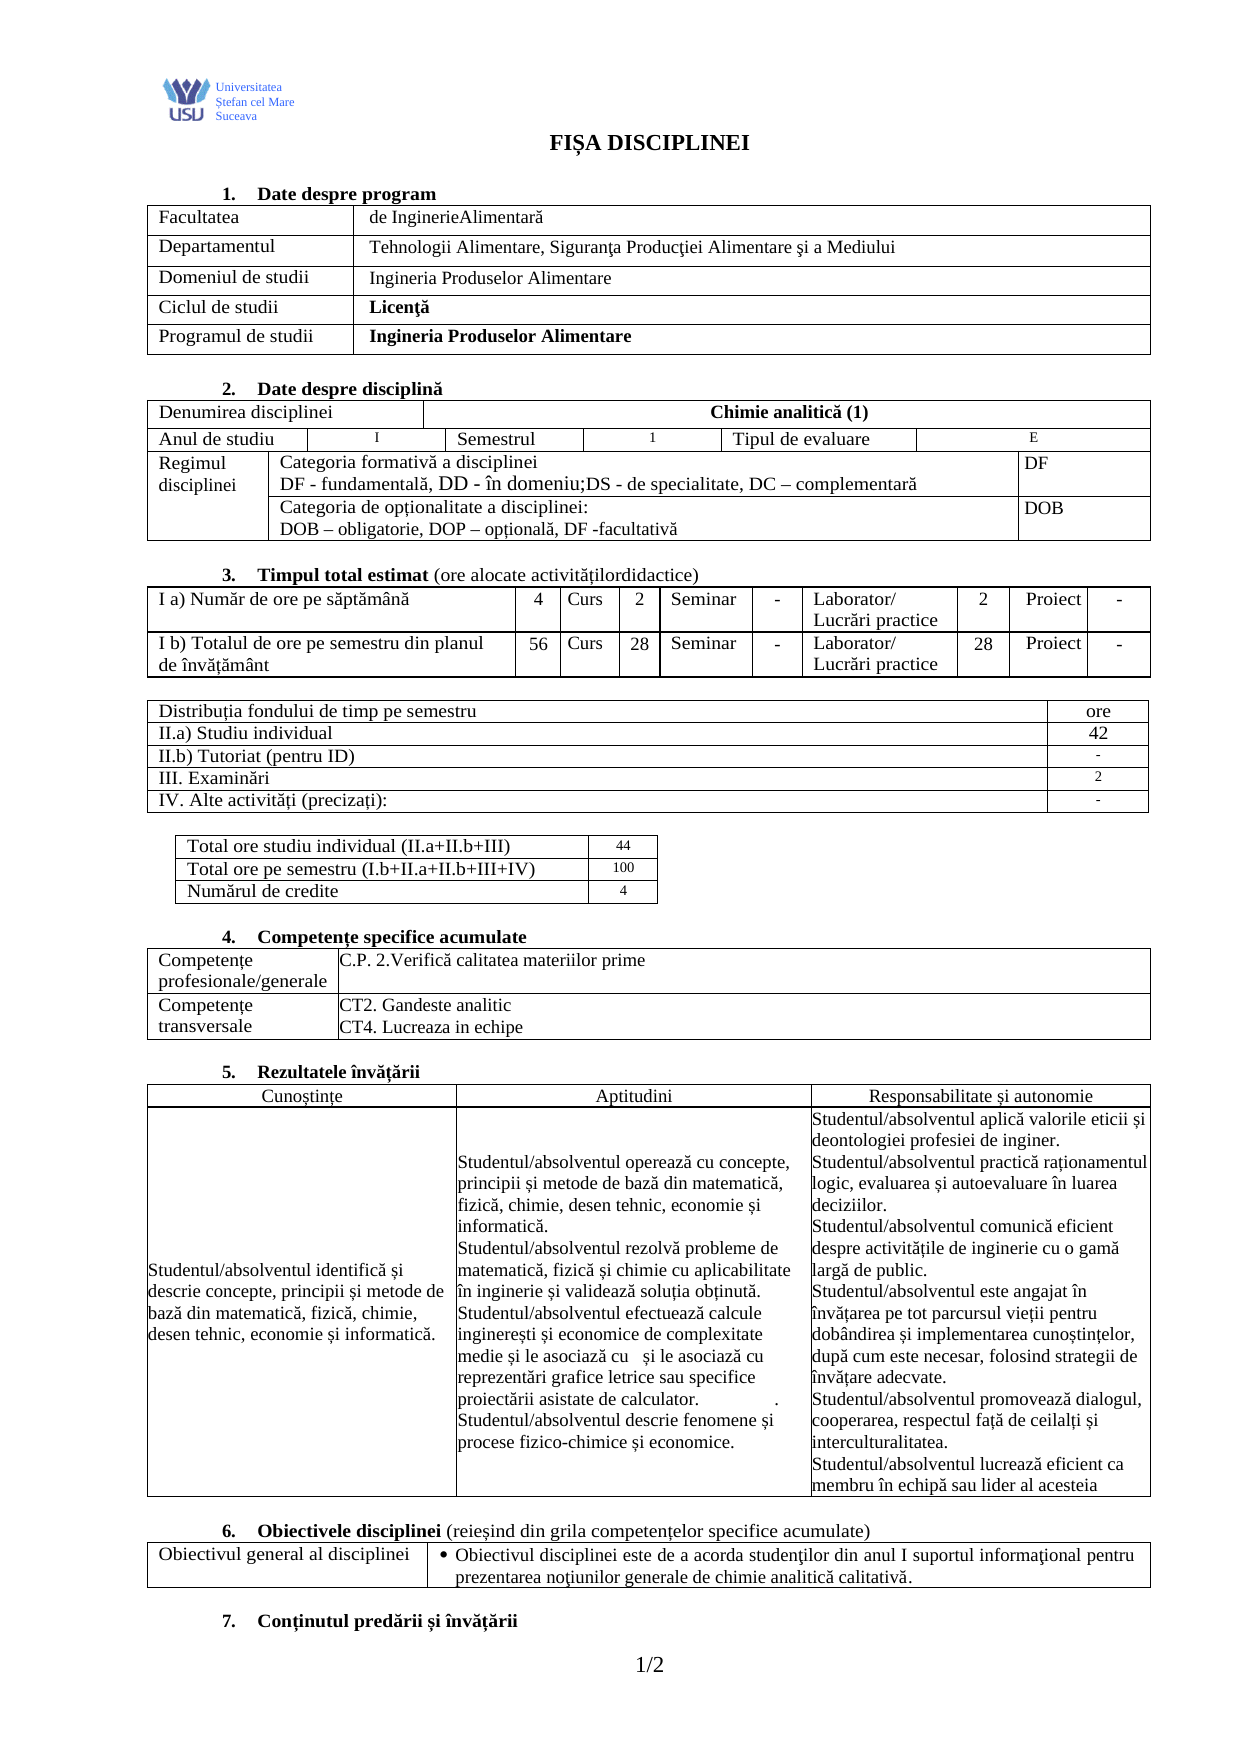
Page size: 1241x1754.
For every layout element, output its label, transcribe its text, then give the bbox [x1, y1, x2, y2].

table_header Laborator/ Lucrări practice [803, 588, 957, 631]
table_cell III. Examinări [148, 768, 1047, 789]
table_header Proiect [1010, 588, 1087, 631]
table_header de InginerieAlimentară [354, 206, 1150, 235]
table_cell 56 [516, 633, 560, 676]
table_cell Seminar [661, 633, 752, 676]
table_cell Programul de studii [148, 325, 353, 354]
table_header 44 [589, 836, 657, 858]
table_cell 1 [584, 429, 721, 451]
table_header I a) Număr de ore pe săptămână [148, 588, 515, 631]
table_cell - [753, 633, 802, 676]
table_cell CT2. Gandeste analitic CT4. Lucreaza in echipe [339, 994, 1150, 1038]
table_cell Categoria de opționalitate a disciplinei: DOB – obligatorie, DOP – opțională, DF -facultativă [269, 497, 1018, 540]
table_cell I b) Totalul de ore pe semestru din planul de învățământ [148, 633, 515, 676]
table_header C.P. 2.Verifică calitatea materiilor prime [339, 949, 1150, 993]
text FIȘA DISCIPLINEI [274, 129, 1025, 155]
table_cell 2 [1048, 768, 1148, 789]
table_cell Licenţă [354, 296, 1150, 324]
table_cell 42 [1048, 723, 1148, 745]
table_cell Ingineria Produselor Alimentare [354, 267, 1150, 295]
table_header Chimie analitică (1) [424, 401, 1150, 428]
list Conținutul predării și învățării [222, 1610, 1152, 1631]
table_cell Proiect [1010, 633, 1087, 676]
table_cell Tehnologii Alimentare, Siguranţa Producţiei Alimentare şi a Mediului [354, 236, 1150, 266]
table_cell Regimul disciplinei [148, 452, 268, 540]
table_cell Tipul de evaluare [722, 429, 916, 451]
list Obiectivele disciplinei (reieșind din grila competențelor specifice acumulate) [222, 1519, 1152, 1541]
list Competențe specifice acumulate [222, 926, 1152, 948]
table_cell Departamentul [148, 236, 353, 266]
list Date despre program [222, 183, 1152, 205]
list Timpul total estimat (ore alocate activitățilordidactice) [222, 564, 1152, 586]
table_cell - [1048, 791, 1148, 812]
table_header ore [1048, 701, 1148, 722]
table_cell I [308, 429, 445, 451]
table_cell IV. Alte activități (precizați): [148, 791, 1047, 812]
table_cell Laborator/ Lucrări practice [803, 633, 957, 676]
table_cell Numărul de credite [176, 881, 588, 903]
table_header Cunoștințe [148, 1085, 456, 1106]
table_cell Ingineria Produselor Alimentare [354, 325, 1150, 354]
table_cell 100 [589, 859, 657, 880]
picture [159, 70, 213, 125]
table_cell - [1048, 746, 1148, 767]
table_cell Total ore pe semestru (I.b+II.a+II.b+III+IV) [176, 859, 588, 880]
list Rezultatele învățării [222, 1061, 1152, 1083]
table_cell 4 [589, 881, 657, 903]
table_header 4 [516, 588, 560, 631]
table_header Competențe profesionale/generale [148, 949, 338, 993]
table_cell Studentul/absolventul operează cu concepte, principii și metode de bază din matematică, fizică, chimie, desen tehnic, economie și informatică. Studentul/absolventul rezolvă probleme de matematică, fizică și chimie cu aplicabilitate în inginerie și validează soluția obținută. Studentul/absolventul efectuează calcule inginerești și economice de complexitate medie și le asociază cu și le asociază cu reprezentări grafice letrice sau specifice proiectării asistate de calculator. . Studentul/absolventul descrie fenomene și procese fizico-chimice și economice. [457, 1108, 811, 1496]
table_cell 28 [620, 633, 659, 676]
table_cell Anul de studiu [148, 429, 307, 451]
list Date despre disciplină [222, 378, 1152, 399]
table_header Facultatea [148, 206, 353, 235]
table_header Total ore studiu individual (II.a+II.b+III) [176, 836, 588, 858]
table_cell Semestrul [446, 429, 583, 451]
table_cell Categoria formativă a disciplinei DF - fundamentală, DD - în domeniu;DS - de specialitate, DC – complementară [269, 452, 1018, 496]
table_header Distribuția fondului de timp pe semestru [148, 701, 1047, 722]
table_header - [753, 588, 802, 631]
table_header Denumirea disciplinei [148, 401, 423, 428]
table_header Seminar [661, 588, 752, 631]
table_cell DOB [1019, 497, 1150, 540]
table_header Aptitudini [457, 1085, 811, 1106]
table_cell Competențe transversale [148, 994, 338, 1038]
table_header - [1088, 588, 1150, 631]
table_cell Curs [561, 633, 619, 676]
table_cell 28 [958, 633, 1009, 676]
table_cell Studentul/absolventul identifică și descrie concepte, principii și metode de bază din matematică, fizică, chimie, desen tehnic, economie și informatică. [148, 1108, 456, 1496]
table_header Responsabilitate și autonomie [812, 1085, 1150, 1106]
table_cell II.b) Tutoriat (pentru ID) [148, 746, 1047, 767]
table_cell Ciclul de studii [148, 296, 353, 324]
table_header Curs [561, 588, 619, 631]
table_cell Studentul/absolventul aplică valorile eticii și deontologiei profesiei de inginer. Studentul/absolventul practică raționamentul logic, evaluarea și autoevaluare în luarea deciziilor. Studentul/absolventul comunică eficient despre activitățile de inginerie cu o gamă largă de public. Studentul/absolventul este angajat în învățarea pe tot parcursul vieții pentru dobândirea și implementarea cunoștințelor, după cum este necesar, folosind strategii de învățare adecvate. Studentul/absolventul promovează dialogul, cooperarea, respectul față de ceilalți și interculturalitatea. Studentul/absolventul lucrează eficient ca membru în echipă sau lider al acesteia [812, 1108, 1150, 1496]
table_cell DF [1019, 452, 1150, 496]
table_header 2 [958, 588, 1009, 631]
table_header Obiectivul general al disciplinei [148, 1543, 427, 1587]
table_header 2 [620, 588, 659, 631]
table_cell II.a) Studiu individual [148, 723, 1047, 745]
table_cell - [1088, 633, 1150, 676]
table_header Obiectivul disciplinei este de a acorda studenţilor din anul I suportul informaţional pentru prezentarea noţiunilor generale de chimie analitică calitativă. [428, 1543, 1150, 1587]
table_cell E [917, 429, 1150, 451]
table_cell Domeniul de studii [148, 267, 353, 295]
